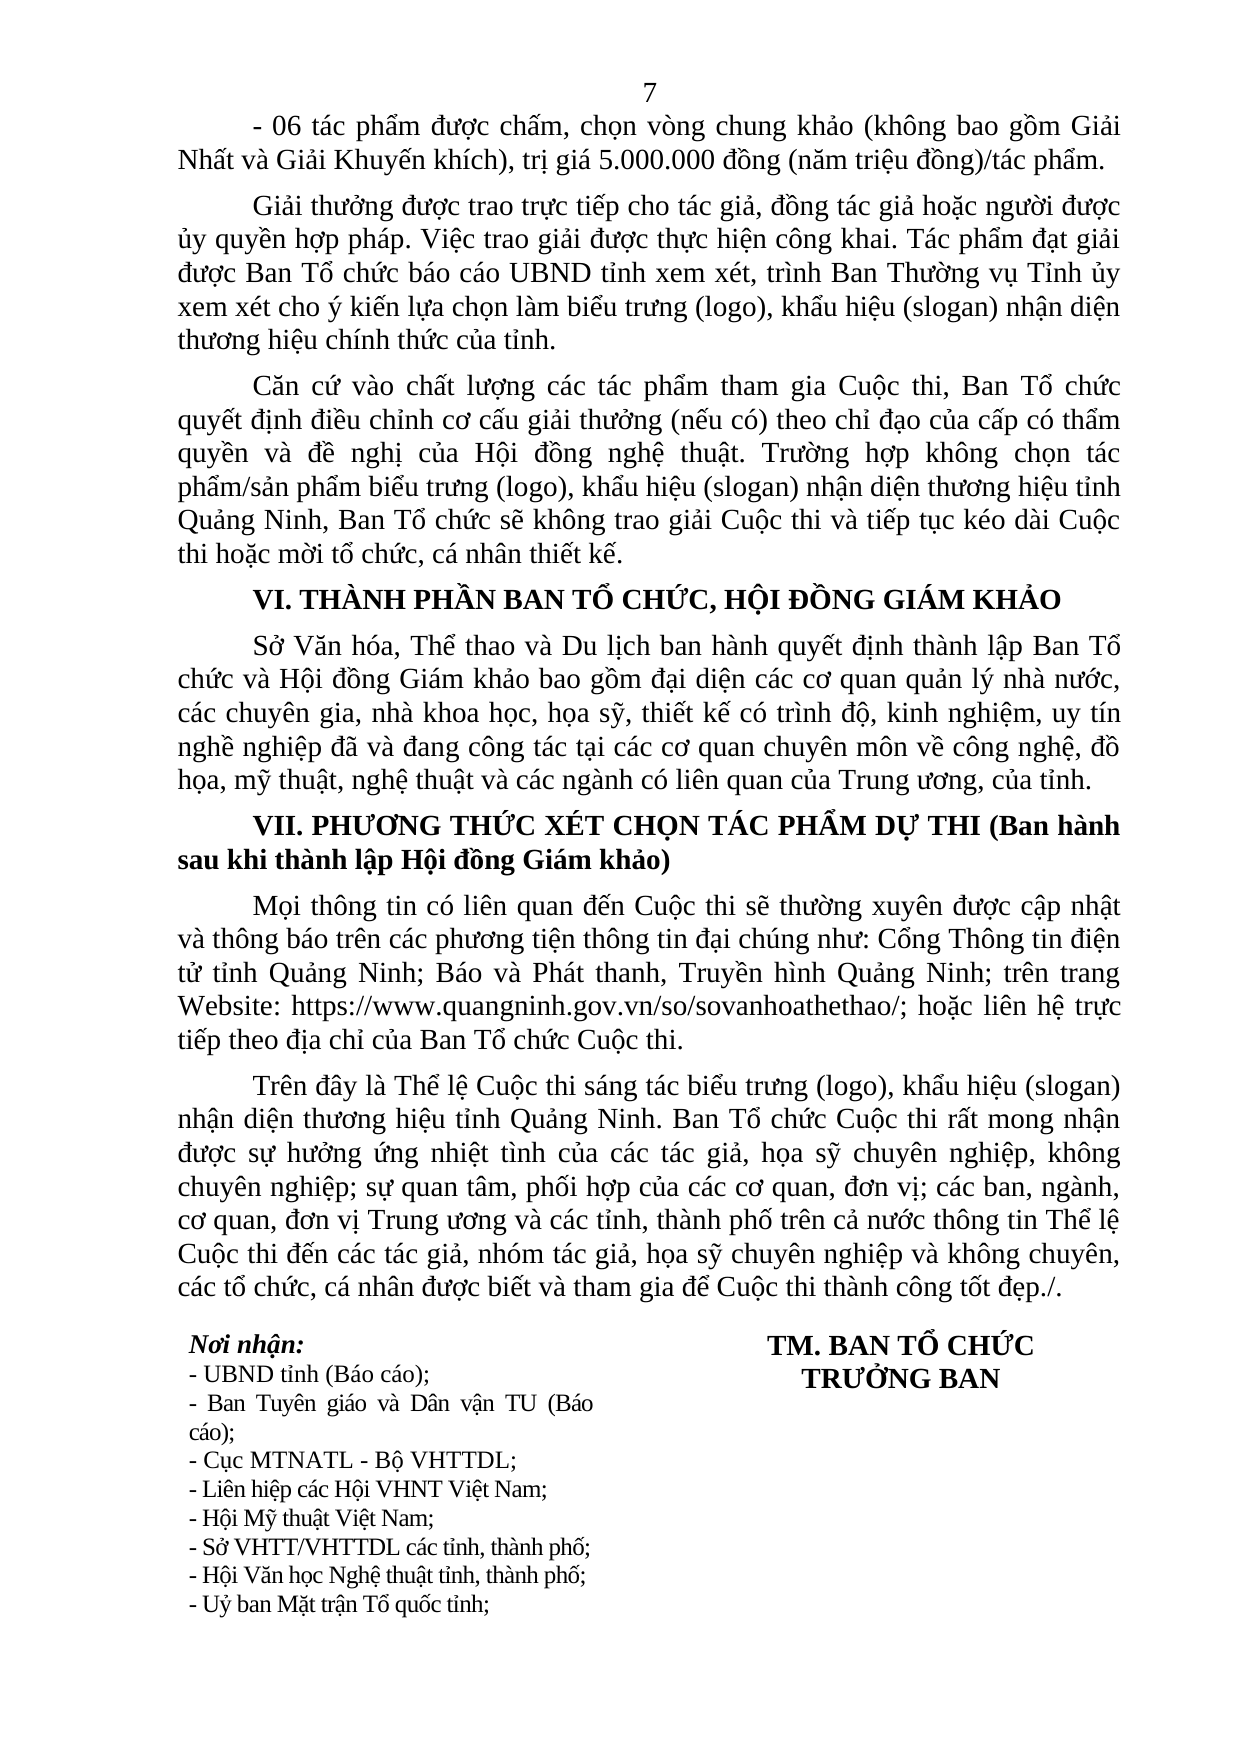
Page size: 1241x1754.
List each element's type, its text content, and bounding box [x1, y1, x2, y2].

text VII. PHƯƠNG THỨC XÉT CHỌN TÁC PHẨM DỰ THI (Ban hành sau khi thành lập Hội đồng Giám khảo) [177, 808, 1122, 875]
text Mọi thông tin có liên quan đến Cuộc thi sẽ thường xuyên được cập nhật và thông báo trên các phương tiện thông tin đại chúng như: Cổng Thông tin điện tử tỉnh Quảng Ninh; Báo và Phát thanh, Truyền hình Quảng Ninh; trên trang Website: https://www.quangninh.gov.vn/so/sovanhoathethao/; hoặc liên hệ trực tiếp theo địa chỉ của Ban Tổ chức Cuộc thi. [177, 888, 1122, 1056]
text VI. THÀNH PHẦN BAN TỔ CHỨC, HỘI ĐỒNG GIÁM KHẢO [177, 582, 1122, 616]
text Sở Văn hóa, Thể thao và Du lịch ban hành quyết định thành lập Ban Tổ chức và Hội đồng Giám khảo bao gồm đại diện các cơ quan quản lý nhà nước, các chuyên gia, nhà khoa học, họa sỹ, thiết kế có trình độ, kinh nghiệm, uy tín nghề nghiệp đã và đang công tác tại các cơ quan chuyên môn về công nghệ, đồ họa, mỹ thuật, nghệ thuật và các ngành có liên quan của Trung ương, của tỉnh. [177, 628, 1122, 796]
text - 06 tác phẩm được chấm, chọn vòng chung khảo (không bao gồm Giải Nhất và Giải Khuyến khích), trị giá 5.000.000 đồng (năm triệu đồng)/tác phẩm. [177, 108, 1122, 176]
text Giải thưởng được trao trực tiếp cho tác giả, đồng tác giả hoặc người được ủy quyền hợp pháp. Việc trao giải được thực hiện công khai. Tác phẩm đạt giải được Ban Tổ chức báo cáo UBND tỉnh xem xét, trình Ban Thường vụ Tỉnh ủy xem xét cho ý kiến lựa chọn làm biểu trưng (logo), khẩu hiệu (slogan) nhận diện thương hiệu chính thức của tỉnh. [177, 188, 1122, 356]
text Căn cứ vào chất lượng các tác phẩm tham gia Cuộc thi, Ban Tổ chức quyết định điều chỉnh cơ cấu giải thưởng (nếu có) theo chỉ đạo của cấp có thẩm quyền và đề nghị của Hội đồng nghệ thuật. Trường hợp không chọn tác phẩm/sản phẩm biểu trưng (logo), khẩu hiệu (slogan) nhận diện thương hiệu tỉnh Quảng Ninh, Ban Tổ chức sẽ không trao giải Cuộc thi và tiếp tục kéo dài Cuộc thi hoặc mời tổ chức, cá nhân thiết kế. [177, 368, 1122, 569]
text Trên đây là Thể lệ Cuộc thi sáng tác biểu trưng (logo), khẩu hiệu (slogan) nhận diện thương hiệu tỉnh Quảng Ninh. Ban Tổ chức Cuộc thi rất mong nhận được sự hưởng ứng nhiệt tình của các tác giả, họa sỹ chuyên nghiệp, không chuyên nghiệp; sự quan tâm, phối hợp của các cơ quan, đơn vị; các ban, ngành, cơ quan, đơn vị Trung ương và các tỉnh, thành phố trên cả nước thông tin Thể lệ Cuộc thi đến các tác giả, nhóm tác giả, họa sỹ chuyên nghiệp và không chuyên, các tổ chức, cá nhân được biết và tham gia để Cuộc thi thành công tốt đẹp./. [177, 1068, 1122, 1303]
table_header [605, 1328, 1196, 1630]
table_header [177, 1328, 605, 1630]
